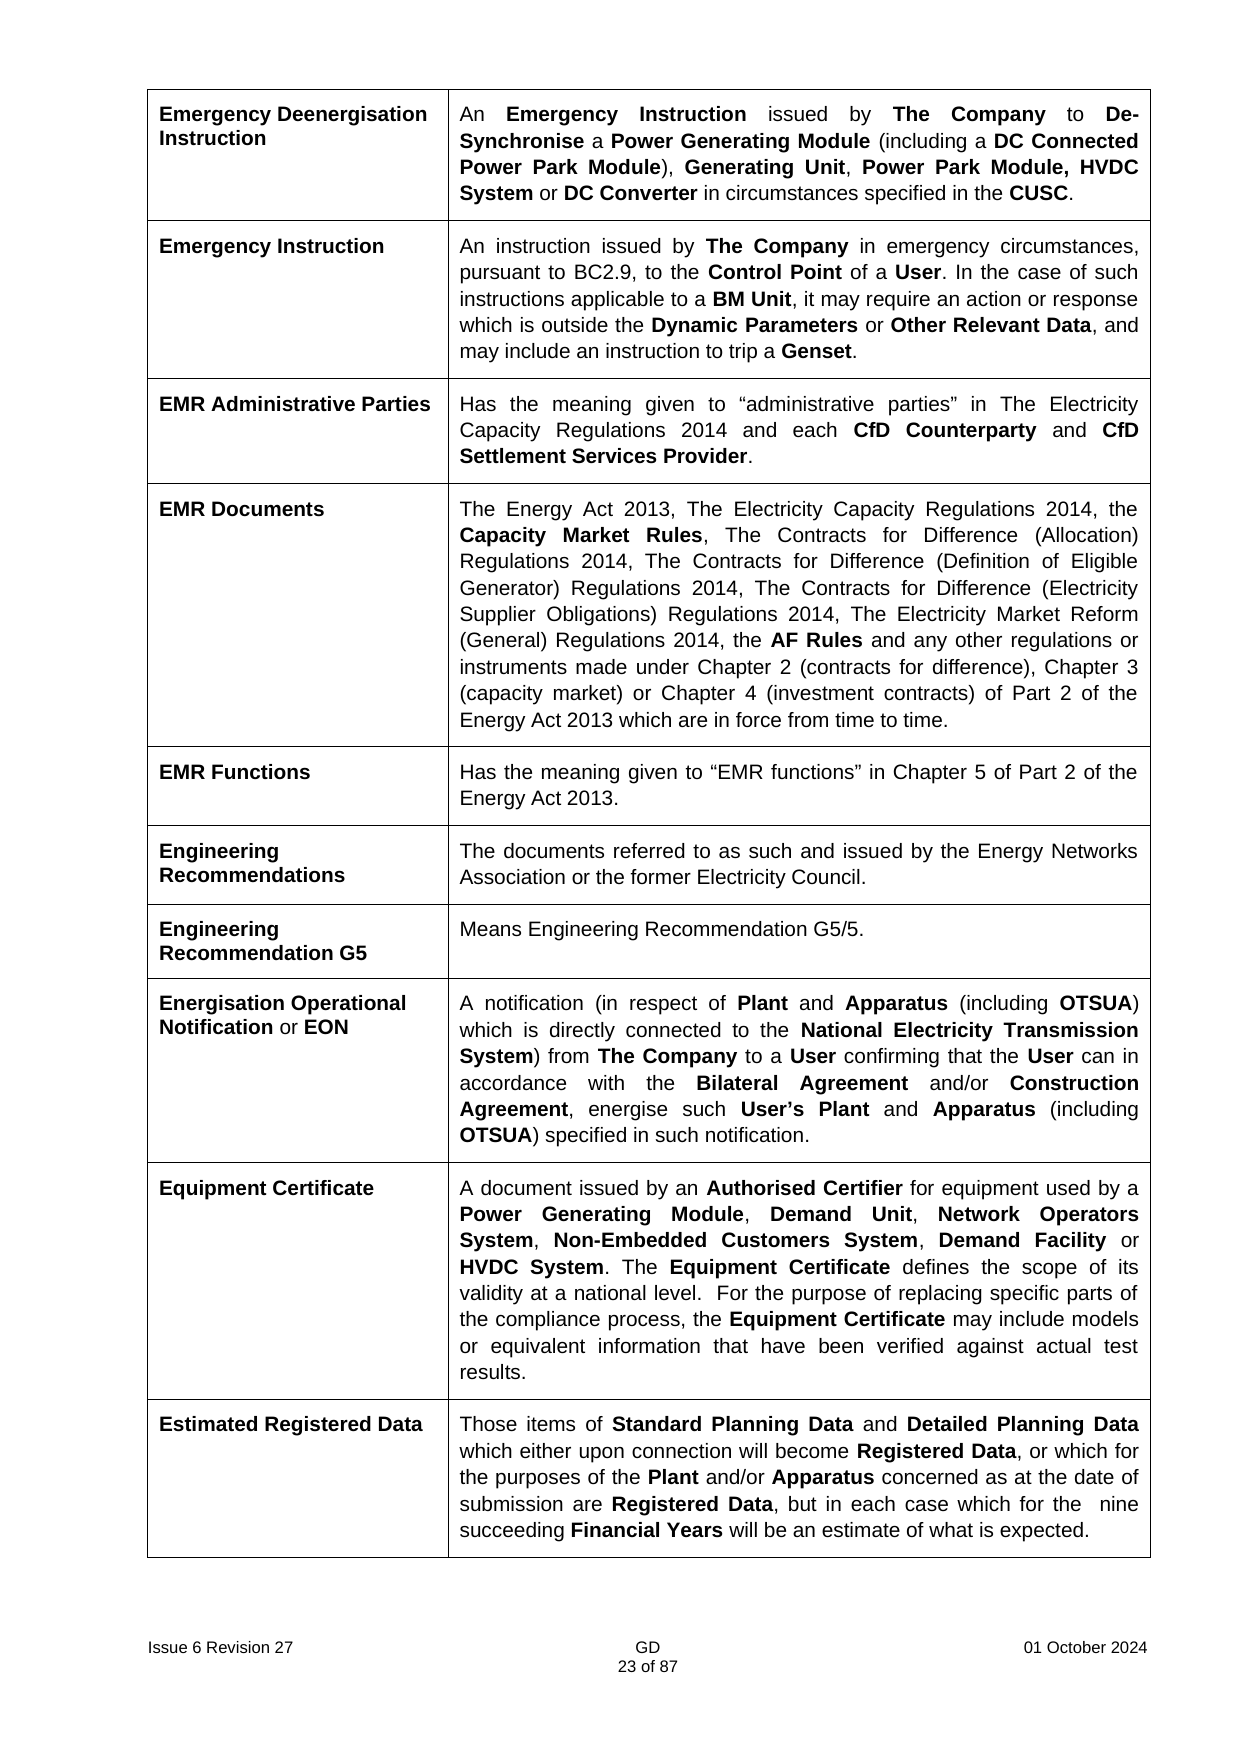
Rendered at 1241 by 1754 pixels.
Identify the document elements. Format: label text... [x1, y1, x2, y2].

table_cell EMR Administrative Parties [148, 379, 448, 483]
table_cell An instruction issued by The Company in emergency circumstances, pursuant to BC2.9, to the Control Point of a User. In the case of such instructions applicable to a BM Unit, it may require an action or response which is outside the Dynamic Parameters or Other Relevant Data, and may include an instruction to trip a Genset. [449, 221, 1150, 378]
table_cell Means Engineering Recommendation G5/5. [449, 905, 1150, 978]
table_cell An Emergency Instruction issued by The Company to De-Synchronise a Power Generating Module (including a DC Connected Power Park Module), Generating Unit, Power Park Module, HVDC System or DC Converter in circumstances specified in the CUSC. [449, 90, 1150, 220]
table_cell Engineering Recommendation G5 [148, 905, 448, 978]
table_cell The documents referred to as such and issued by the Energy Networks Association or the former Electricity Council. [449, 826, 1150, 904]
table_cell Engineering Recommendations [148, 826, 448, 904]
table_cell Equipment Certificate [148, 1163, 448, 1399]
table_cell EMR Documents [148, 484, 448, 746]
table_cell Has the meaning given to “administrative parties” in The Electricity Capacity Regulations 2014 and each CfD Counterparty and CfD Settlement Services Provider. [449, 379, 1150, 483]
table_cell A notification (in respect of Plant and Apparatus (including OTSUA) which is directly connected to the National Electricity Transmission System) from The Company to a User confirming that the User can in accordance with the Bilateral Agreement and/or Construction Agreement, energise such User’s Plant and Apparatus (including OTSUA) specified in such notification. [449, 979, 1150, 1162]
table_cell Has the meaning given to “EMR functions” in Chapter 5 of Part 2 of the Energy Act 2013. [449, 747, 1150, 825]
table_cell Estimated Registered Data [148, 1400, 448, 1557]
table_cell Those items of Standard Planning Data and Detailed Planning Data which either upon connection will become Registered Data, or which for the purposes of the Plant and/or Apparatus concerned as at the date of submission are Registered Data, but in each case which for the nine succeeding Financial Years will be an estimate of what is expected. [449, 1400, 1150, 1557]
table_cell Emergency Instruction [148, 221, 448, 378]
table_cell A document issued by an Authorised Certifier for equipment used by a Power Generating Module, Demand Unit, Network Operators System, Non-Embedded Customers System, Demand Facility or HVDC System. The Equipment Certificate defines the scope of its validity at a national level. For the purpose of replacing specific parts of the compliance process, the Equipment Certificate may include models or equivalent information that have been verified against actual test results. [449, 1163, 1150, 1399]
table_cell Energisation Operational Notification or EON [148, 979, 448, 1162]
table_cell EMR Functions [148, 747, 448, 825]
table_cell Emergency Deenergisation Instruction [148, 90, 448, 220]
table_cell The Energy Act 2013, The Electricity Capacity Regulations 2014, the Capacity Market Rules, The Contracts for Difference (Allocation) Regulations 2014, The Contracts for Difference (Definition of Eligible Generator) Regulations 2014, The Contracts for Difference (Electricity Supplier Obligations) Regulations 2014, The Electricity Market Reform (General) Regulations 2014, the AF Rules and any other regulations or instruments made under Chapter 2 (contracts for difference), Chapter 3 (capacity market) or Chapter 4 (investment contracts) of Part 2 of the Energy Act 2013 which are in force from time to time. [449, 484, 1150, 746]
